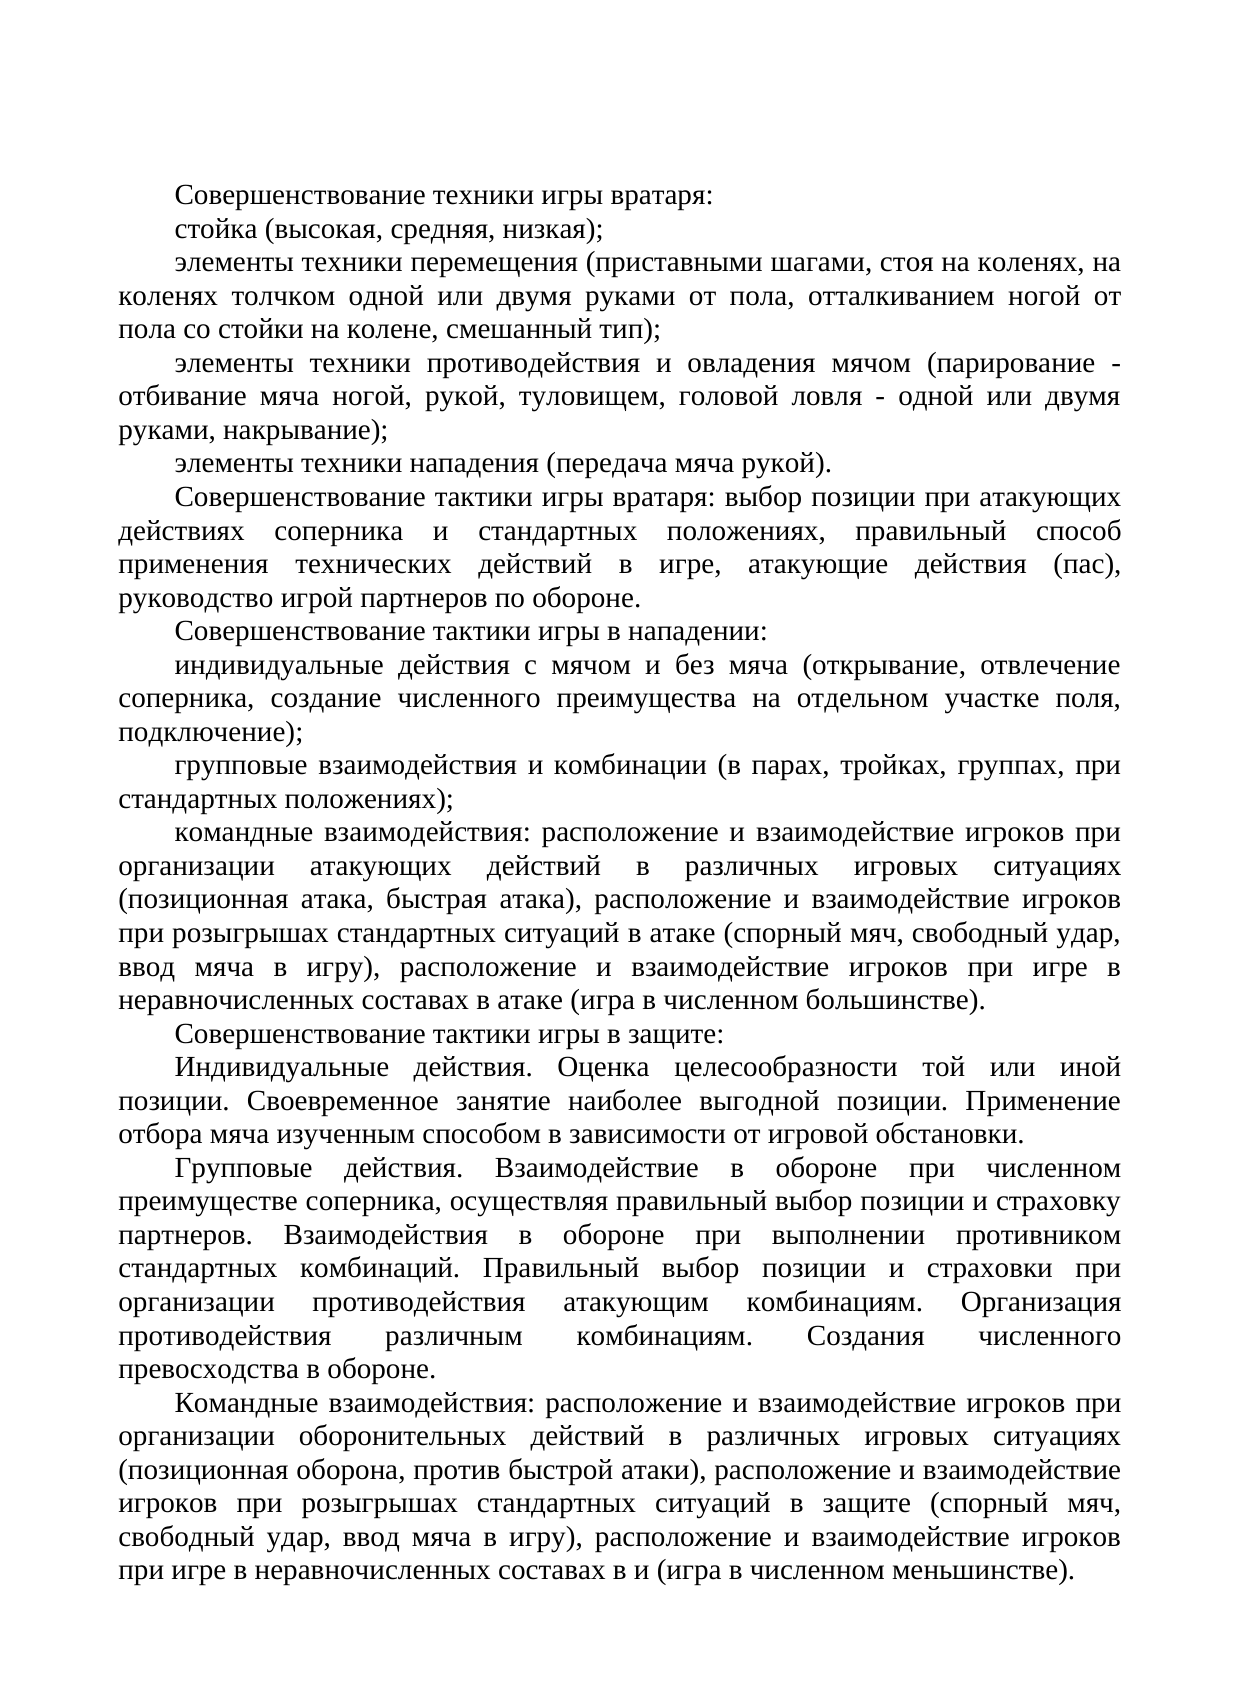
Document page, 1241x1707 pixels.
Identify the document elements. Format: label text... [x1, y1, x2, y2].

text Совершенствование тактики игры в нападении: [118, 613, 1122, 647]
text стойка (высокая, средняя, низкая); [118, 211, 1122, 244]
text Индивидуальные действия. Оценка целесообразности той или иной позиции. Своевременное занятие наиболее выгодной позиции. Применение отбора мяча изученным способом в зависимости от игровой обстановки. [118, 1049, 1122, 1150]
text Совершенствование тактики игры вратаря: выбор позиции при атакующих действиях соперника и стандартных положениях, правильный способ применения технических действий в игре, атакующие действия (пас), руководство игрой партнеров по обороне. [118, 479, 1122, 613]
text командные взаимодействия: расположение и взаимодействие игроков при организации атакующих действий в различных игровых ситуациях (позиционная атака, быстрая атака), расположение и взаимодействие игроков при розыгрышах стандартных ситуаций в атаке (спорный мяч, свободный удар, ввод мяча в игру), расположение и взаимодействие игроков при игре в неравночисленных составах в атаке (игра в численном большинстве). [118, 814, 1122, 1016]
text Совершенствование тактики игры в защите: [118, 1016, 1122, 1049]
text Командные взаимодействия: расположение и взаимодействие игроков при организации оборонительных действий в различных игровых ситуациях (позиционная оборона, против быстрой атаки), расположение и взаимодействие игроков при розыгрышах стандартных ситуаций в защите (спорный мяч, свободный удар, ввод мяча в игру), расположение и взаимодействие игроков при игре в неравночисленных составах в и (игра в численном меньшинстве). [118, 1385, 1122, 1586]
text Совершенствование техники игры вратаря: [118, 177, 1122, 211]
text индивидуальные действия с мячом и без мяча (открывание, отвлечение соперника, создание численного преимущества на отдельном участке поля, подключение); [118, 647, 1122, 747]
text элементы техники противодействия и овладения мячом (парирование - отбивание мяча ногой, рукой, туловищем, головой ловля - одной или двумя руками, накрывание); [118, 345, 1122, 446]
text элементы техники нападения (передача мяча рукой). [118, 446, 1122, 479]
text Групповые действия. Взаимодействие в обороне при численном преимуществе соперника, осуществляя правильный выбор позиции и страховку партнеров. Взаимодействия в обороне при выполнении противником стандартных комбинаций. Правильный выбор позиции и страховки при организации противодействия атакующим комбинациям. Организация противодействия различным комбинациям. Создания численного превосходства в обороне. [118, 1150, 1122, 1385]
text групповые взаимодействия и комбинации (в парах, тройках, группах, при стандартных положениях); [118, 747, 1122, 814]
text элементы техники перемещения (приставными шагами, стоя на коленях, на коленях толчком одной или двумя руками от пола, отталкиванием ногой от пола со стойки на колене, смешанный тип); [118, 244, 1122, 345]
